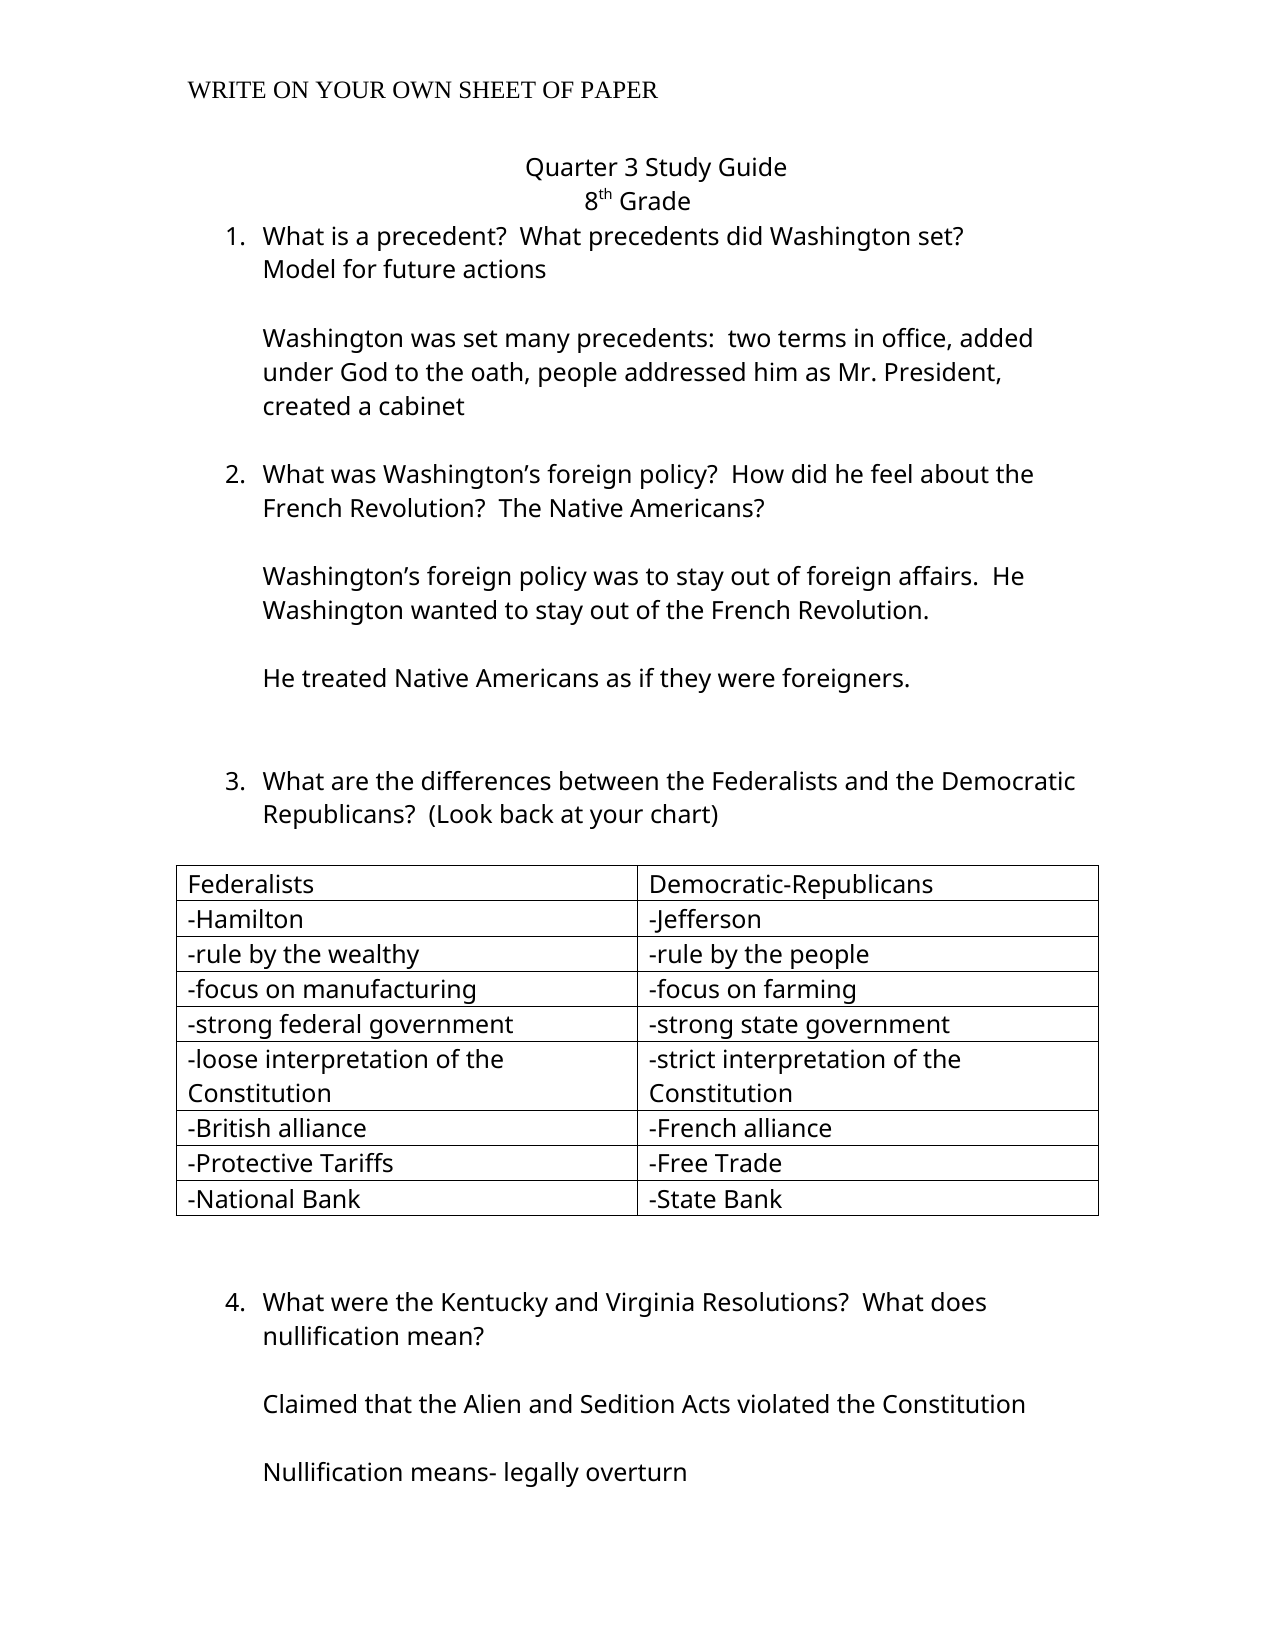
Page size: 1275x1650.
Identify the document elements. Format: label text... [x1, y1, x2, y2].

table_cell -Hamilton [177, 901, 637, 936]
text Washington’s foreign policy was to stay out of foreign affairs. He Washington wanted to stay out of the French Revolution. [262, 559, 1087, 627]
table_cell -strict interpretation of the Constitution [638, 1042, 1098, 1110]
list What is a precedent? What precedents did Washington set? [225, 218, 1087, 252]
table_cell -strong state government [638, 1007, 1098, 1041]
table_header Federalists [177, 866, 637, 900]
table_cell -British alliance [177, 1111, 637, 1145]
table_cell -French alliance [638, 1111, 1098, 1145]
text Model for future actions [262, 252, 1087, 286]
list What was Washington’s foreign policy? How did he feel about the French Revolution? The Native Americans? [225, 457, 1087, 525]
table_cell -Protective Tariffs [177, 1146, 637, 1180]
table_cell -focus on farming [638, 972, 1098, 1006]
table_header Democratic-Republicans [638, 866, 1098, 900]
text Quarter 3 Study Guide [225, 150, 1087, 184]
text He treated Native Americans as if they were foreigners. [262, 661, 1087, 695]
text Washington was set many precedents: two terms in office, added under God to the oath, people addressed him as Mr. President, created a cabinet [262, 320, 1087, 422]
table_cell -National Bank [177, 1181, 637, 1215]
table_cell -State Bank [638, 1181, 1098, 1215]
table_cell -Free Trade [638, 1146, 1098, 1180]
list What were the Kentucky and Virginia Resolutions? What does nullification mean? [225, 1284, 1087, 1353]
table_cell -focus on manufacturing [177, 972, 637, 1006]
table_cell -Jefferson [638, 901, 1098, 936]
text Nullification means- legally overturn [262, 1455, 1087, 1489]
table_cell -strong federal government [177, 1007, 637, 1041]
list What are the differences between the Federalists and the Democratic Republicans? (Look back at your chart) [225, 763, 1087, 831]
table_cell -rule by the wealthy [177, 937, 637, 971]
text Claimed that the Alien and Sedition Acts violated the Constitution [262, 1387, 1087, 1421]
table_cell -loose interpretation of the Constitution [177, 1042, 637, 1110]
text 8th Grade [187, 184, 1087, 218]
table_cell -rule by the people [638, 937, 1098, 971]
